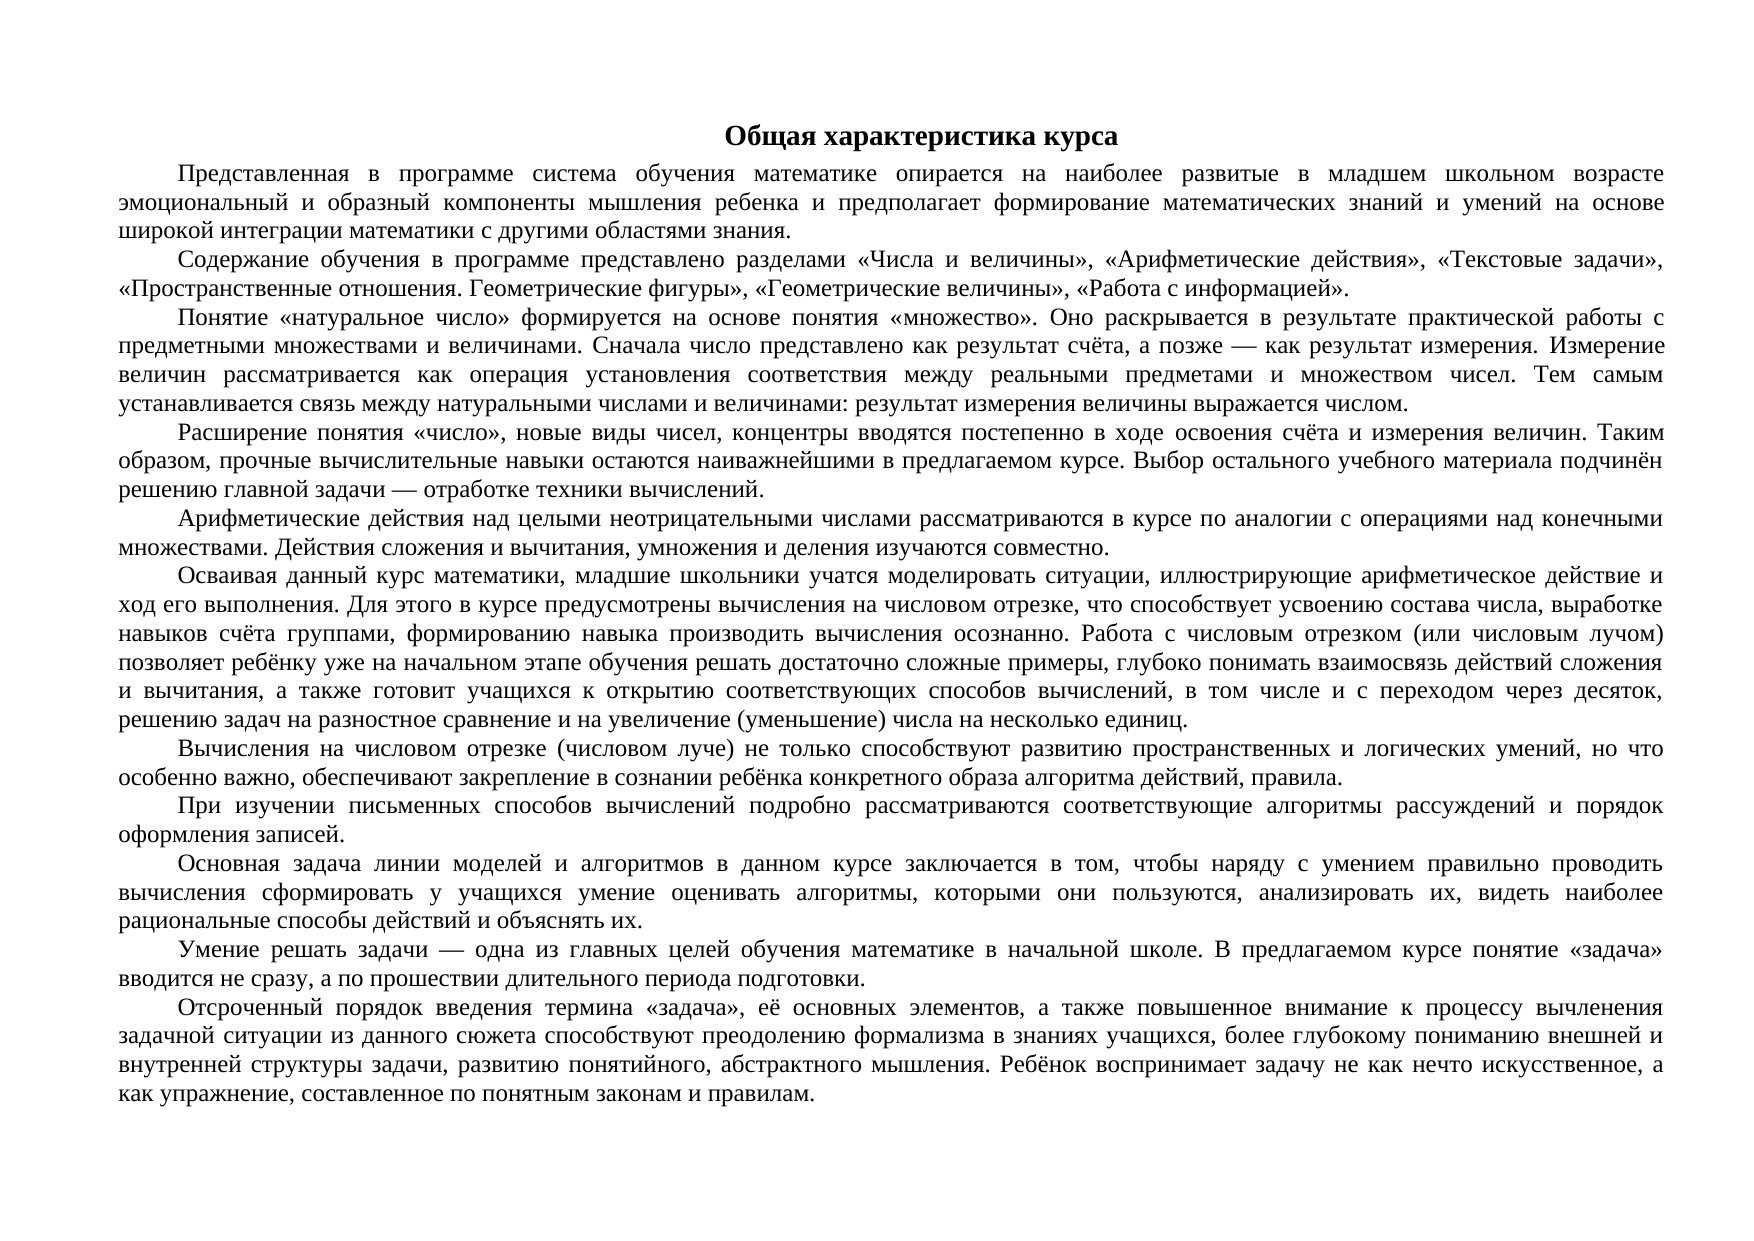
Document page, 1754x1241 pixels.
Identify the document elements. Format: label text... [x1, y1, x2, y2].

text Вычисления на числовом отрезке (числовом луче) не только способствуют развитию пространственных и логических умений, но что особенно важно, обеспечивают закрепление в сознании ребёнка конкретного образа алгоритма действий, правила. [118, 733, 1665, 790]
text Расширение понятия «число», новые виды чисел, концентры вводятся постепенно в ходе освоения счёта и измерения величин. Таким образом, прочные вычислительные навыки остаются наиважнейшими в предлагаемом курсе. Выбор остального учебного материала подчинён решению главной задачи — отработке техники вычислений. [118, 417, 1665, 503]
text При изучении письменных способов вычислений подробно рассматриваются соответствующие алгоритмы рассуждений и порядок оформления записей. [118, 790, 1665, 848]
text Арифметические действия над целыми неотрицательными числами рассматриваются в курсе по аналогии с операциями над конечными множествами. Действия сложения и вычитания, умножения и деления изучаются совместно. [118, 503, 1665, 560]
text Понятие «натуральное число» формируется на основе понятия «множество». Оно раскрывается в результате практической работы с предметными множествами и величинами. Сначала число представлено как результат счёта, а позже — как результат измерения. Измерение величин рассматривается как операция установления соответствия между реальными предметами и множеством чисел. Тем самым устанавливается связь между натуральными числами и величинами: результат измерения величины выражается числом. [118, 302, 1665, 417]
text Умение решать задачи — одна из главных целей обучения математике в начальной школе. В предлагаемом курсе понятие «задача» вводится не сразу, а по прошествии длительного периода подготовки. [118, 934, 1665, 992]
text Основная задача линии моделей и алгоритмов в данном курсе заключается в том, чтобы наряду с умением правильно проводить вычисления сформировать у учащихся умение оценивать алгоритмы, которыми они пользуются, анализировать их, видеть наиболее рациональные способы действий и объяснять их. [118, 848, 1665, 934]
text Содержание обучения в программе представлено разделами «Числа и величины», «Арифметические действия», «Текстовые задачи», «Пространственные отношения. Геометрические фигуры», «Геометрические величины», «Работа с информацией». [118, 244, 1665, 302]
text Представленная в программе система обучения математике опирается на наиболее развитые в младшем школьном возрасте эмоциональный и образный компоненты мышления ребенка и предполагает формирование математических знаний и умений на основе широкой интеграции математики с другими областями знания. [118, 158, 1665, 244]
text Осваивая данный курс математики, младшие школьники учатся моделировать ситуации, иллюстрирующие арифметическое действие и ход его выполнения. Для этого в курсе предусмотрены вычисления на числовом отрезке, что способствует усвоению состава числа, выработке навыков счёта группами, формированию навыка производить вычисления осознанно. Работа с числовым отрезком (или числовым лучом) позволяет ребёнку уже на начальном этапе обучения решать достаточно сложные примеры, глубоко понимать взаимосвязь действий сложения и вычитания, а также готовит учащихся к открытию соответствующих способов вычислений, в том числе и с переходом через десяток, решению задач на разностное сравнение и на увеличение (уменьшение) числа на несколько единиц. [118, 560, 1665, 733]
subtitle Общая характеристика курса [118, 118, 1665, 152]
text Отсроченный порядок введения термина «задача», её основных элементов, а также повышенное внимание к процессу вычленения задачной ситуации из данного сюжета способствуют преодолению формализма в знаниях учащихся, более глубокому пониманию внешней и внутренней структуры задачи, развитию понятийного, абстрактного мышления. Ребёнок воспринимает задачу не как нечто искусственное, а как упражнение, составленное по понятным законам и правилам. [118, 992, 1665, 1107]
